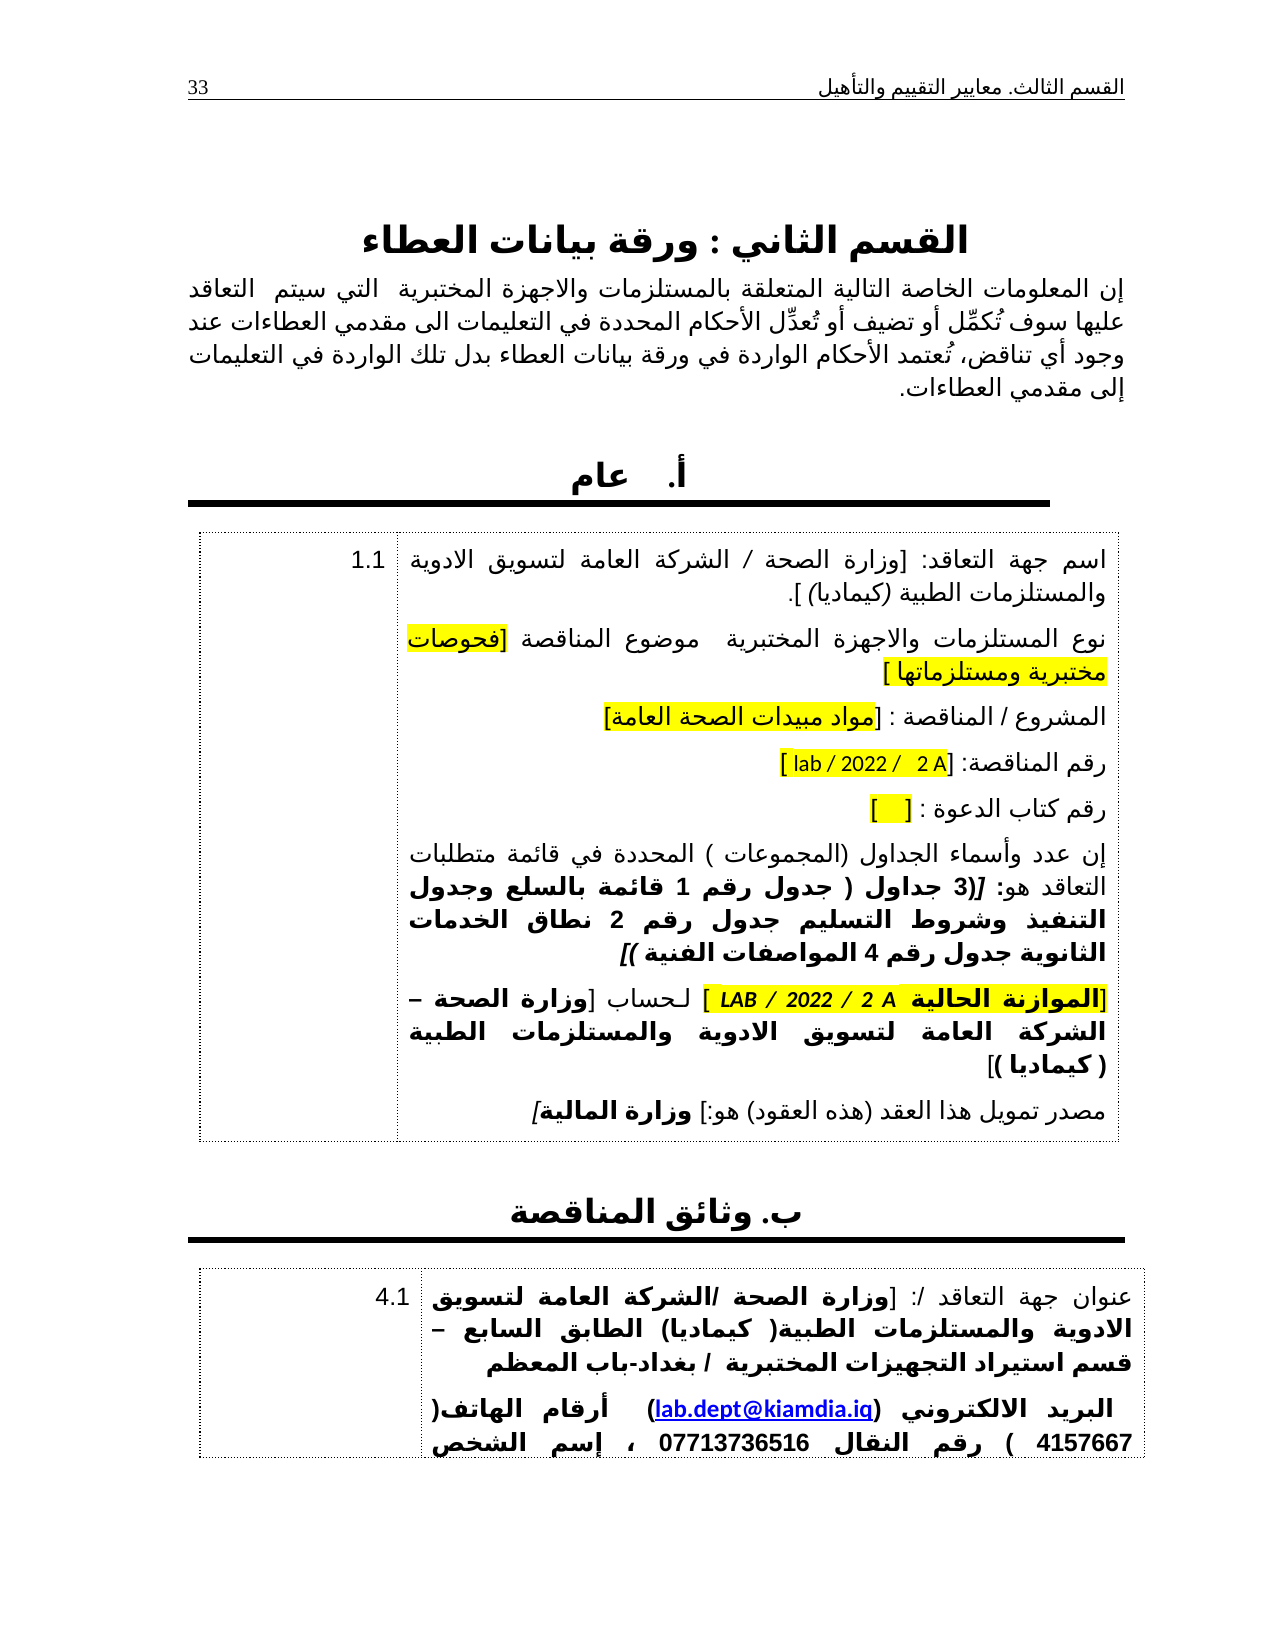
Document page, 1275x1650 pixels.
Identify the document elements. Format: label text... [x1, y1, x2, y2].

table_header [421, 1268, 1144, 1457]
text ب. وثائق المناقصة [187, 1192, 1125, 1243]
table_header 4.1 [200, 1268, 421, 1457]
text إن المعلومات الخاصة التالية المتعلقة بالمستلزمات والاجهزة المختبرية التي سيتم التعاقد عليها سوف تُكمِّل أو تضيف أو تُعدِّل الأحكام المحددة في التعليمات الى مقدمي العطاءات عند وجود أي تناقض، تُعتمد الأحكام الواردة في ورقة بيانات العطاء بدل تلك الواردة في التعليمات إلى مقدمي العطاءات. [187, 274, 1125, 402]
list عام [187, 456, 1050, 507]
subtitle القسم الثاني : ورقة بيانات العطاء [187, 218, 1125, 261]
table_header 1.1 [200, 532, 397, 1141]
table_header اسم جهة التعاقد: [وزارة الصحة / الشركة العامة لتسويق الادوية والمستلزمات الطبية (كيماديا) ]. نوع المستلزمات والاجهزة المختبرية موضوع المناقصة [فحوصات مختبرية ومستلزماتها ] المشروع / المناقصة : [مواد مبيدات الصحة العامة] رقم المناقصة: [lab / 2022 / 2 A ] رقم كتاب الدعوة : [ ] إن عدد وأسماء الجداول (المجموعات ) المحددة في قائمة متطلبات التعاقد هو: [(3 جداول ( جدول رقم 1 قائمة بالسلع وجدول التنفيذ وشروط التسليم جدول رقم 2 نطاق الخدمات الثانوية جدول رقم 4 المواصفات الفنية )] [الموازنة الحالية LAB / 2022 / 2 A ] لـحساب [وزارة الصحة – الشركة العامة لتسويق الادوية والمستلزمات الطبية ( كيماديا )] مصدر تمويل هذا العقد (هذه العقود) هو:] وزارة المالية] [397, 532, 1118, 1141]
